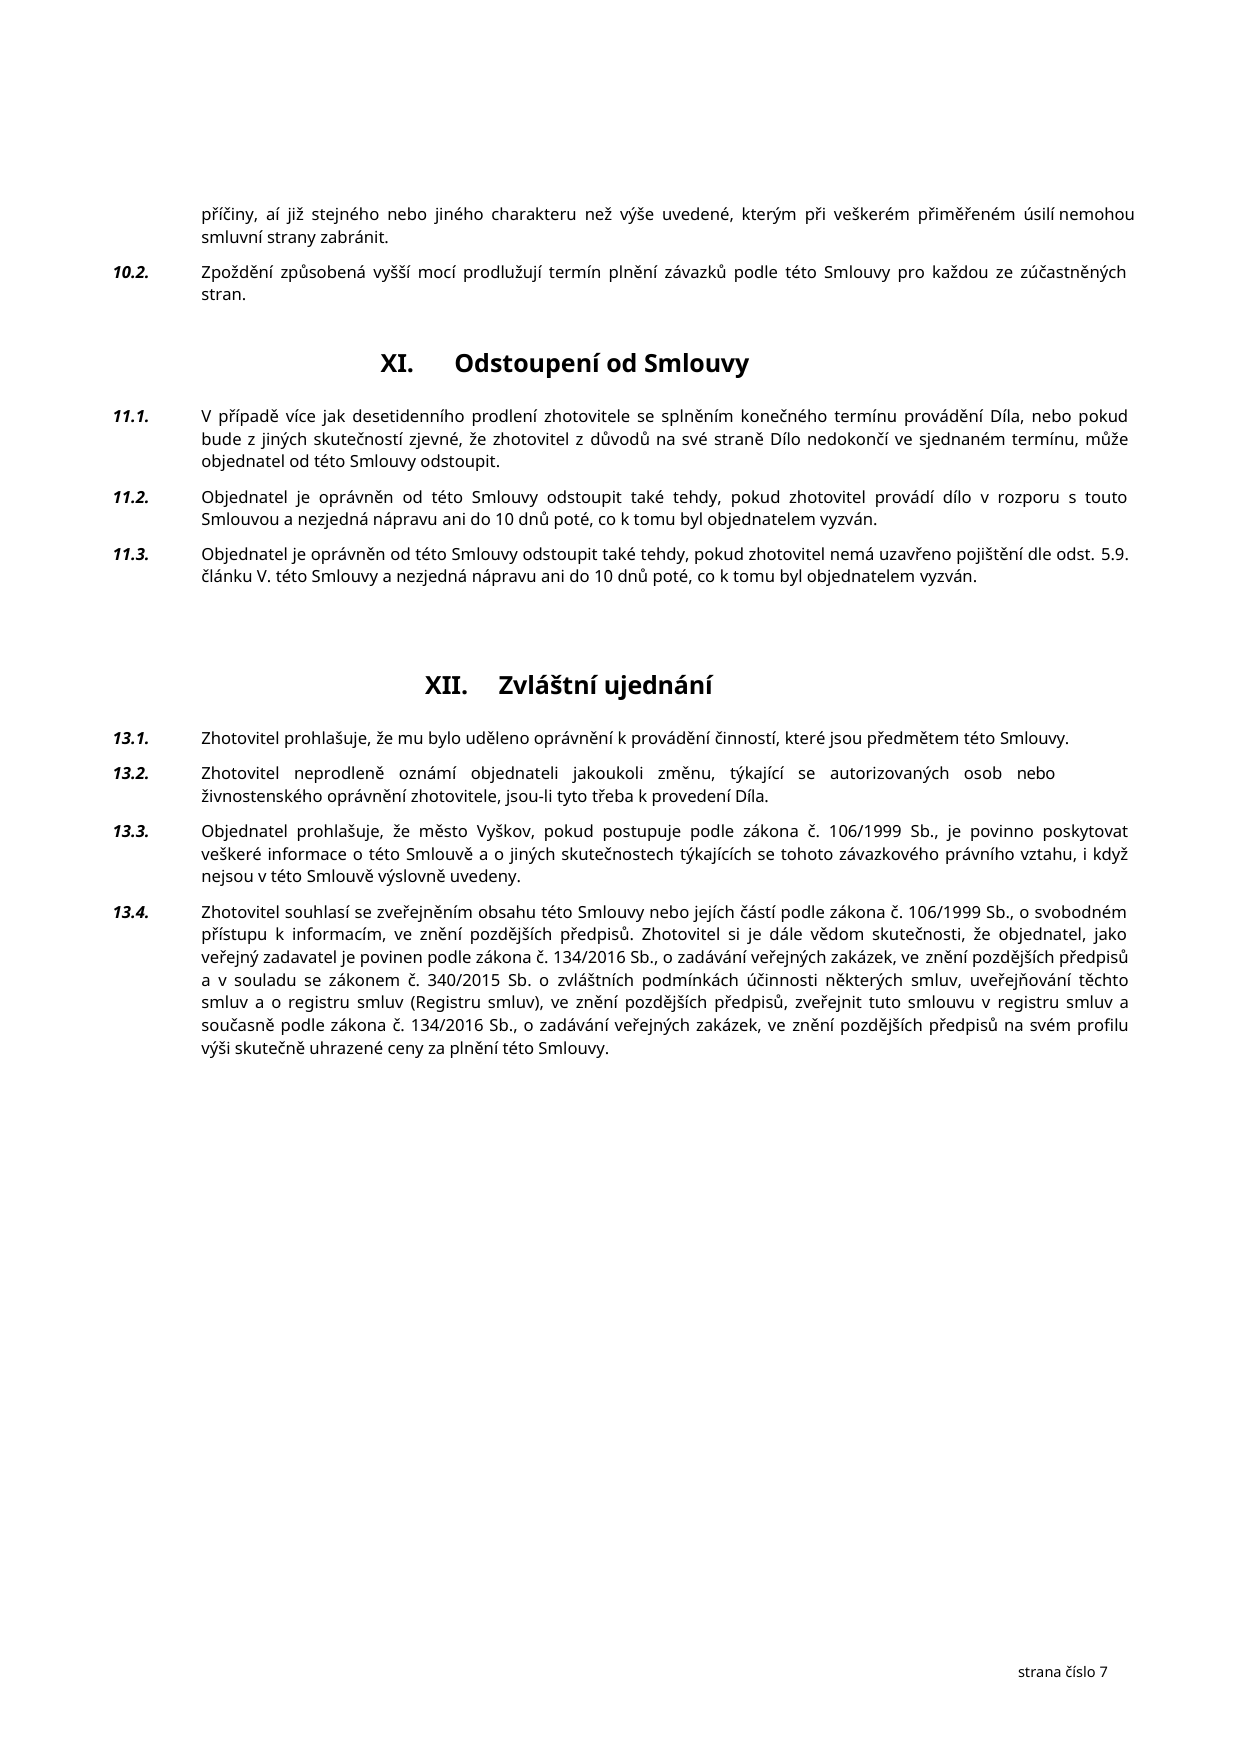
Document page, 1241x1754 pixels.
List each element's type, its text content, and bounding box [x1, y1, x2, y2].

text příčiny, aí již stejného nebo jiného charakteru než výše uvedené, kterým při veškerém přiměřeném úsilí nemohou smluvní strany zabránit. [201, 203, 1137, 248]
list Objednatel prohlašuje, že město Vyškov, pokud postupuje podle zákona č. 106/1999 Sb., je povinno poskytovat veškeré informace o této Smlouvě a o jiných skutečnostech týkajících se tohoto závazkového právního vztahu, i když nejsou v této Smlouvě výslovně uvedeny. [112, 819, 1128, 888]
list Zpoždění způsobená vyšší mocí prodlužují termín plnění závazků podle této Smlouvy pro každou ze zúčastněných stran. [112, 260, 1128, 306]
list V případě více jak desetidenního prodlení zhotovitele se splněním konečného termínu provádění Díla, nebo pokud bude z jiných skutečností zjevné, že zhotovitel z důvodů na své straně Dílo nedokončí ve sjednaném termínu, může objednatel od této Smlouvy odstoupit. [112, 404, 1129, 472]
subtitle Zvláštní ujednání [425, 667, 1137, 702]
list Zhotovitel souhlasí se zveřejněním obsahu této Smlouvy nebo jejích částí podle zákona č. 106/1999 Sb., o svobodném přístupu k informacím, ve znění pozdějších předpisů. Zhotovitel si je dále vědom skutečnosti, že objednatel, jako veřejný zadavatel je povinen podle zákona č. 134/2016 Sb., o zadávání veřejných zakázek, ve znění pozdějších předpisů a v souladu se zákonem č. 340/2015 Sb. o zvláštních podmínkách účinnosti některých smluv, uveřejňování těchto smluv a o registru smluv (Registru smluv), ve znění pozdějších předpisů, zveřejnit tuto smlouvu v registru smluv a současně podle zákona č. 134/2016 Sb., o zadávání veřejných zakázek, ve znění pozdějších předpisů na svém profilu výši skutečně uhrazené ceny za plnění této Smlouvy. [112, 900, 1129, 1059]
list Zhotovitel prohlašuje, že mu bylo uděleno oprávnění k provádění činností, které jsou předmětem této Smlouvy. [112, 727, 1137, 749]
list Objednatel je oprávněn od této Smlouvy odstoupit také tehdy, pokud zhotovitel provádí dílo v rozporu s touto Smlouvou a nezjedná nápravu ani do 10 dnů poté, co k tomu byl objednatelem vyzván. [112, 485, 1129, 530]
list Zhotovitel neprodleně oznámí objednateli jakoukoli změnu, týkající se autorizovaných osob nebo [112, 762, 1137, 784]
list Objednatel je oprávněn od této Smlouvy odstoupit také tehdy, pokud zhotovitel nemá uzavřeno pojištění dle odst. 5.9. článku V. této Smlouvy a nezjedná nápravu ani do 10 dnů poté, co k tomu byl objednatelem vyzván. [112, 543, 1129, 587]
text živnostenského oprávnění zhotovitele, jsou-li tyto třeba k provedení Díla. [201, 784, 1137, 807]
subtitle Odstoupení od Smlouvy [380, 346, 1137, 380]
